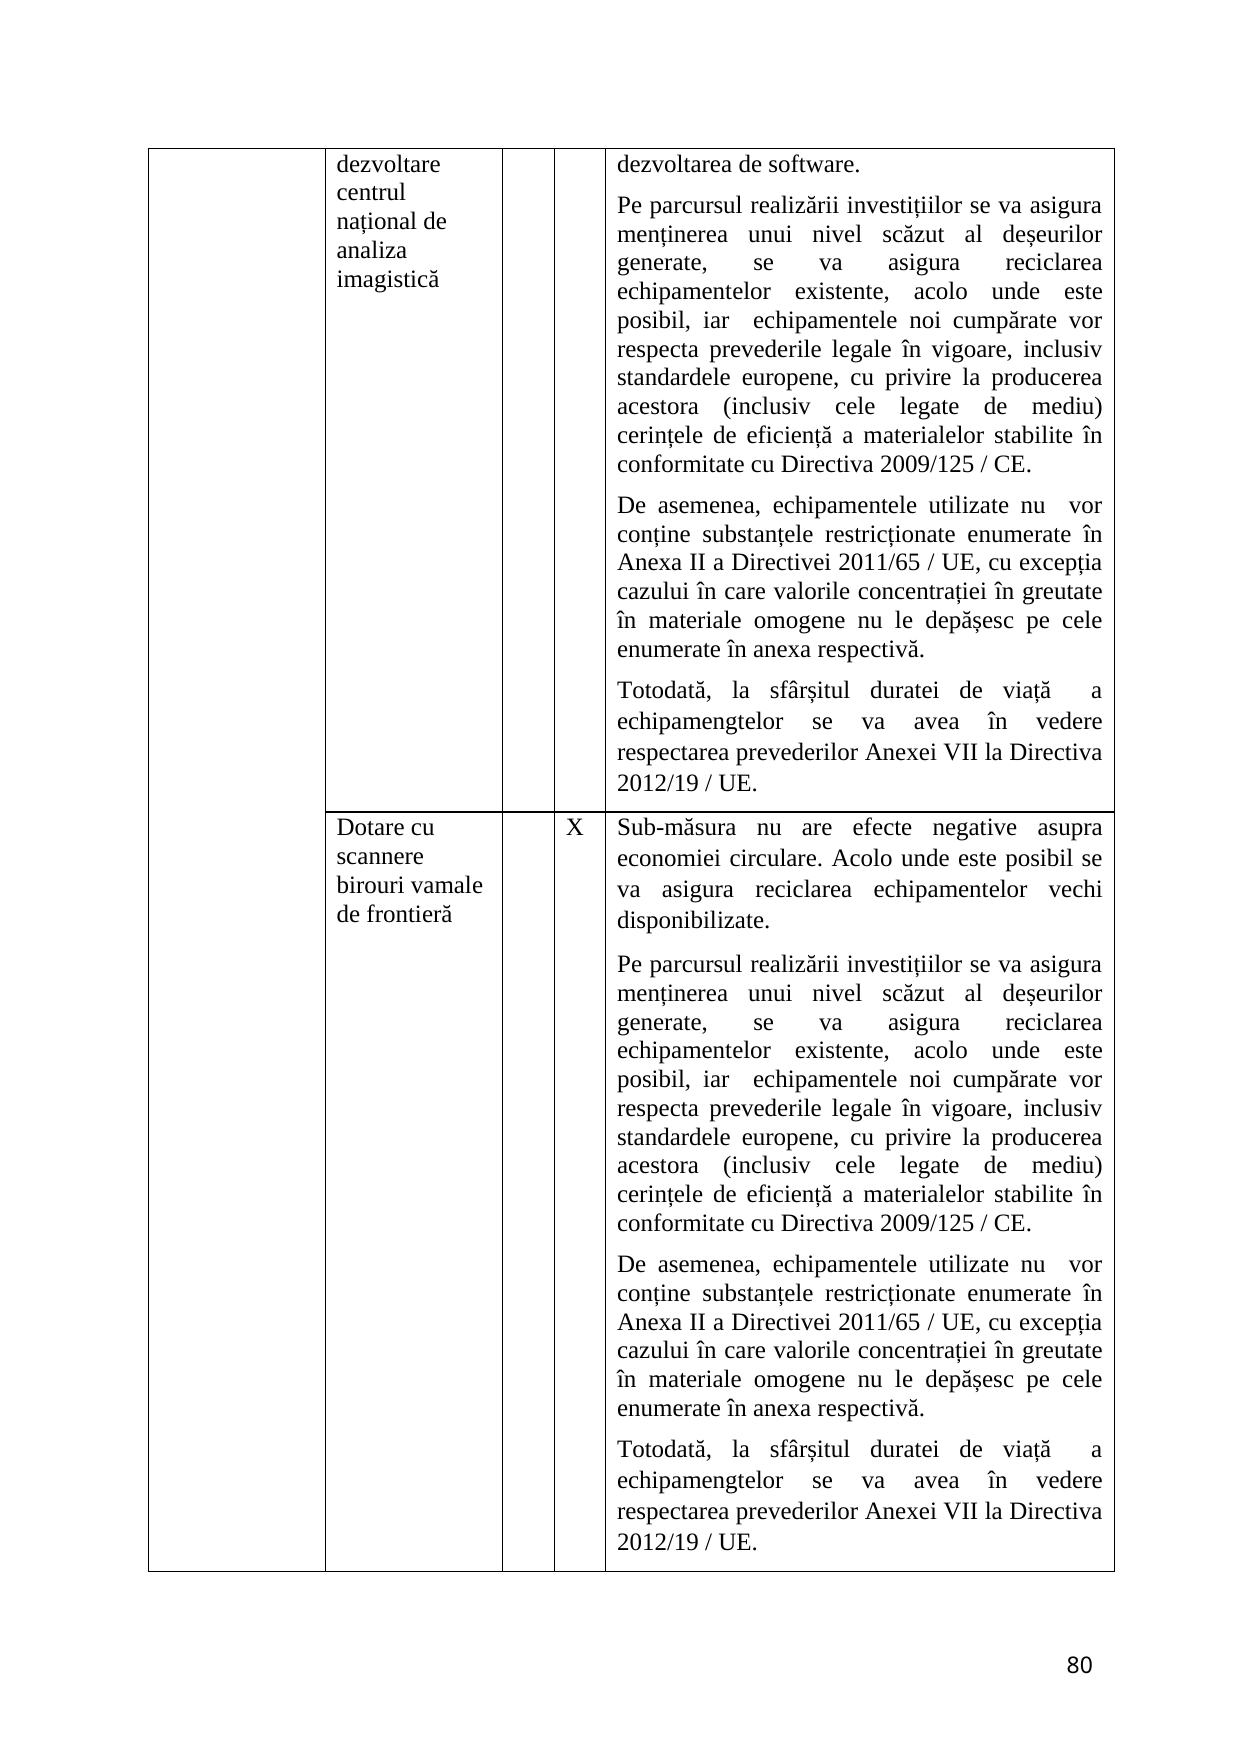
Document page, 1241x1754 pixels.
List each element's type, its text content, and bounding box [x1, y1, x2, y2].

table_cell X [555, 149, 605, 811]
table_cell [503, 813, 554, 1571]
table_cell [606, 149, 1114, 811]
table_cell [326, 149, 502, 811]
table_cell Sub-măsura nu are efecte negative asupra economiei circulare. Acolo unde este posibil se va asigura reciclarea echipamentelor vechi disponibilizate. Pe parcursul realizării investițiilor se va asigura menținerea unui nivel scăzut al deșeurilor generate, se va asigura reciclarea echipamentelor existente, acolo unde este posibil, iar echipamentele noi cumpărate vor respecta prevederile legale în vigoare, inclusiv standardele europene, cu privire la producerea acestora (inclusiv cele legate de mediu) cerințele de eficiență a materialelor stabilite în conformitate cu Directiva 2009/125 / CE. De asemenea, echipamentele utilizate nu vor conține substanțele restricționate enumerate în Anexa II a Directivei 2011/65 / UE, cu excepția cazului în care valorile concentrației în greutate în materiale omogene nu le depășesc pe cele enumerate în anexa respectivă. Totodată, la sfârșitul duratei de viață a echipamengtelor se va avea în vedere respectarea prevederilor Anexei VII la Directiva 2012/19 / UE. [606, 813, 1114, 1571]
table_cell X [555, 813, 605, 1571]
table_cell Dotare cu scannere birouri vamale de frontieră [326, 813, 502, 1571]
table_cell [503, 149, 554, 811]
